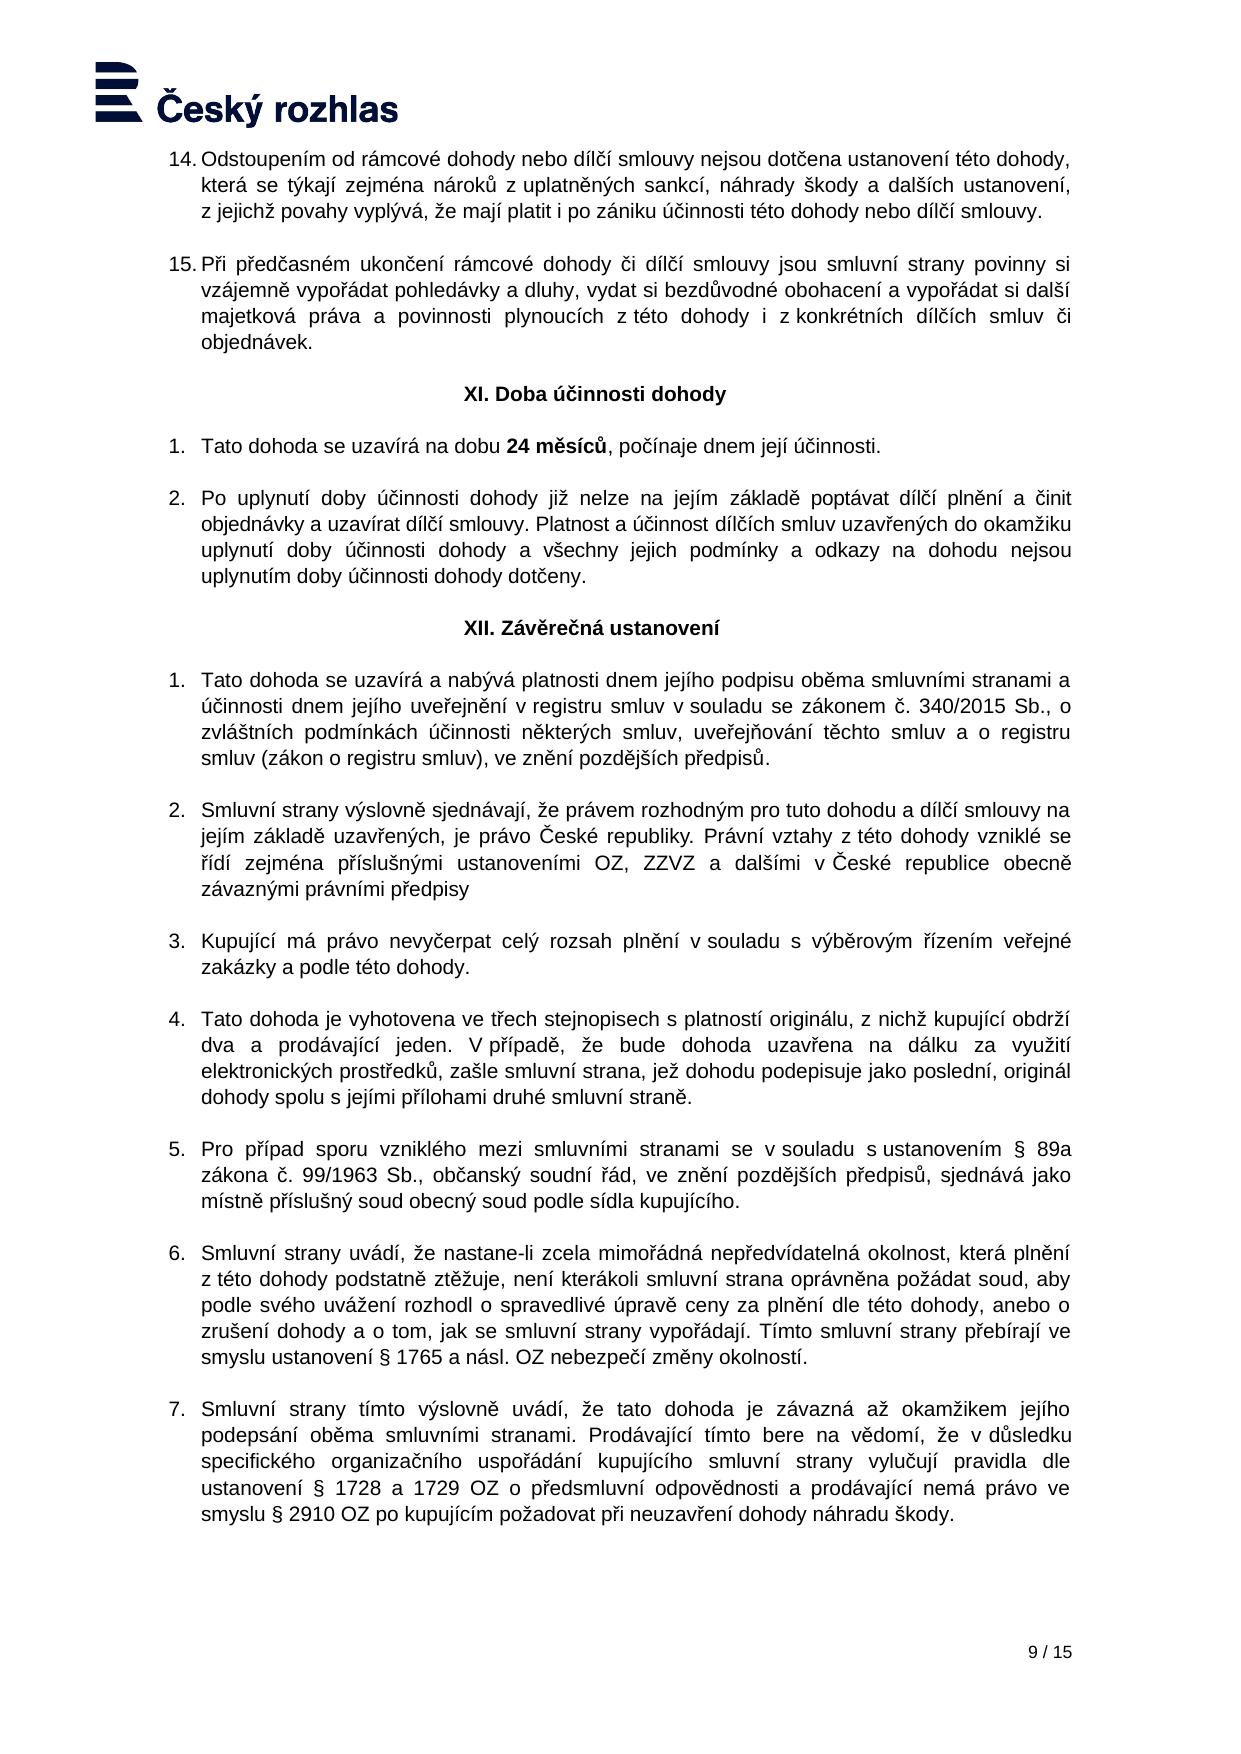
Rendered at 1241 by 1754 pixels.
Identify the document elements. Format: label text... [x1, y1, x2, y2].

list Kupující má právo nevyčerpat celý rozsah plnění v souladu s výběrovým řízením veřejné zakázky a podle této dohody. [168, 927, 1072, 979]
list Tato dohoda se uzavírá na dobu 24 měsíců, počínaje dnem její účinnosti. [168, 432, 1072, 458]
subtitle Doba účinnosti dohody [464, 380, 1072, 406]
list Při předčasném ukončení rámcové dohody či dílčí smlouvy jsou smluvní strany povinny si vzájemně vypořádat pohledávky a dluhy, vydat si bezdůvodné obohacení a vypořádat si další majetková práva a povinnosti plynoucích z této dohody i z konkrétních dílčích smluv či objednávek. [168, 250, 1072, 354]
list Smluvní strany tímto výslovně uvádí, že tato dohoda je závazná až okamžikem jejího podepsání oběma smluvními stranami. Prodávající tímto bere na vědomí, že v důsledku specifického organizačního uspořádání kupujícího smluvní strany vylučují pravidla dle ustanovení § 1728 a 1729 OZ o předsmluvní odpovědnosti a prodávající nemá právo ve smyslu § 2910 OZ po kupujícím požadovat při neuzavření dohody náhradu škody. [168, 1396, 1072, 1526]
subtitle Závěrečná ustanovení [464, 615, 1072, 641]
list Tato dohoda je vyhotovena ve třech stejnopisech s platností originálu, z nichž kupující obdrží dva a prodávající jeden. V případě, že bude dohoda uzavřena na dálku za využití elektronických prostředků, zašle smluvní strana, jež dohodu podepisuje jako poslední, originál dohody spolu s jejími přílohami druhé smluvní straně. [168, 1005, 1072, 1109]
list Pro případ sporu vzniklého mezi smluvními stranami se v souladu s ustanovením § 89a zákona č. 99/1963 Sb., občanský soudní řád, ve znění pozdějších předpisů, sjednává jako místně příslušný soud obecný soud podle sídla kupujícího. [168, 1136, 1072, 1214]
list Tato dohoda se uzavírá a nabývá platnosti dnem jejího podpisu oběma smluvními stranami a účinnosti dnem jejího uveřejnění v registru smluv v souladu se zákonem č. 340/2015 Sb., o zvláštních podmínkách účinnosti některých smluv, uveřejňování těchto smluv a o registru smluv (zákon o registru smluv), ve znění pozdějších předpisů. [168, 667, 1072, 771]
list Po uplynutí doby účinnosti dohody již nelze na jejím základě poptávat dílčí plnění a činit objednávky a uzavírat dílčí smlouvy. Platnost a účinnost dílčích smluv uzavřených do okamžiku uplynutí doby účinnosti dohody a všechny jejich podmínky a odkazy na dohodu nejsou uplynutím doby účinnosti dohody dotčeny. [168, 484, 1072, 589]
list Odstoupením od rámcové dohody nebo dílčí smlouvy nejsou dotčena ustanovení této dohody, která se týkají zejména nároků z uplatněných sankcí, náhrady škody a dalších ustanovení, z jejichž povahy vyplývá, že mají platit i po zániku účinnosti této dohody nebo dílčí smlouvy. [168, 146, 1072, 224]
picture [95, 62, 398, 128]
list Smluvní strany výslovně sjednávají, že právem rozhodným pro tuto dohodu a dílčí smlouvy na jejím základě uzavřených, je právo České republiky. Právní vztahy z této dohody vzniklé se řídí zejména příslušnými ustanoveními OZ, ZZVZ a dalšími v České republice obecně závaznými právními předpisy [168, 797, 1072, 901]
list Smluvní strany uvádí, že nastane-li zcela mimořádná nepředvídatelná okolnost, která plnění z této dohody podstatně ztěžuje, není kterákoli smluvní strana oprávněna požádat soud, aby podle svého uvážení rozhodl o spravedlivé úpravě ceny za plnění dle této dohody, anebo o zrušení dohody a o tom, jak se smluvní strany vypořádají. Tímto smluvní strany přebírají ve smyslu ustanovení § 1765 a násl. OZ nebezpečí změny okolností. [168, 1240, 1072, 1370]
